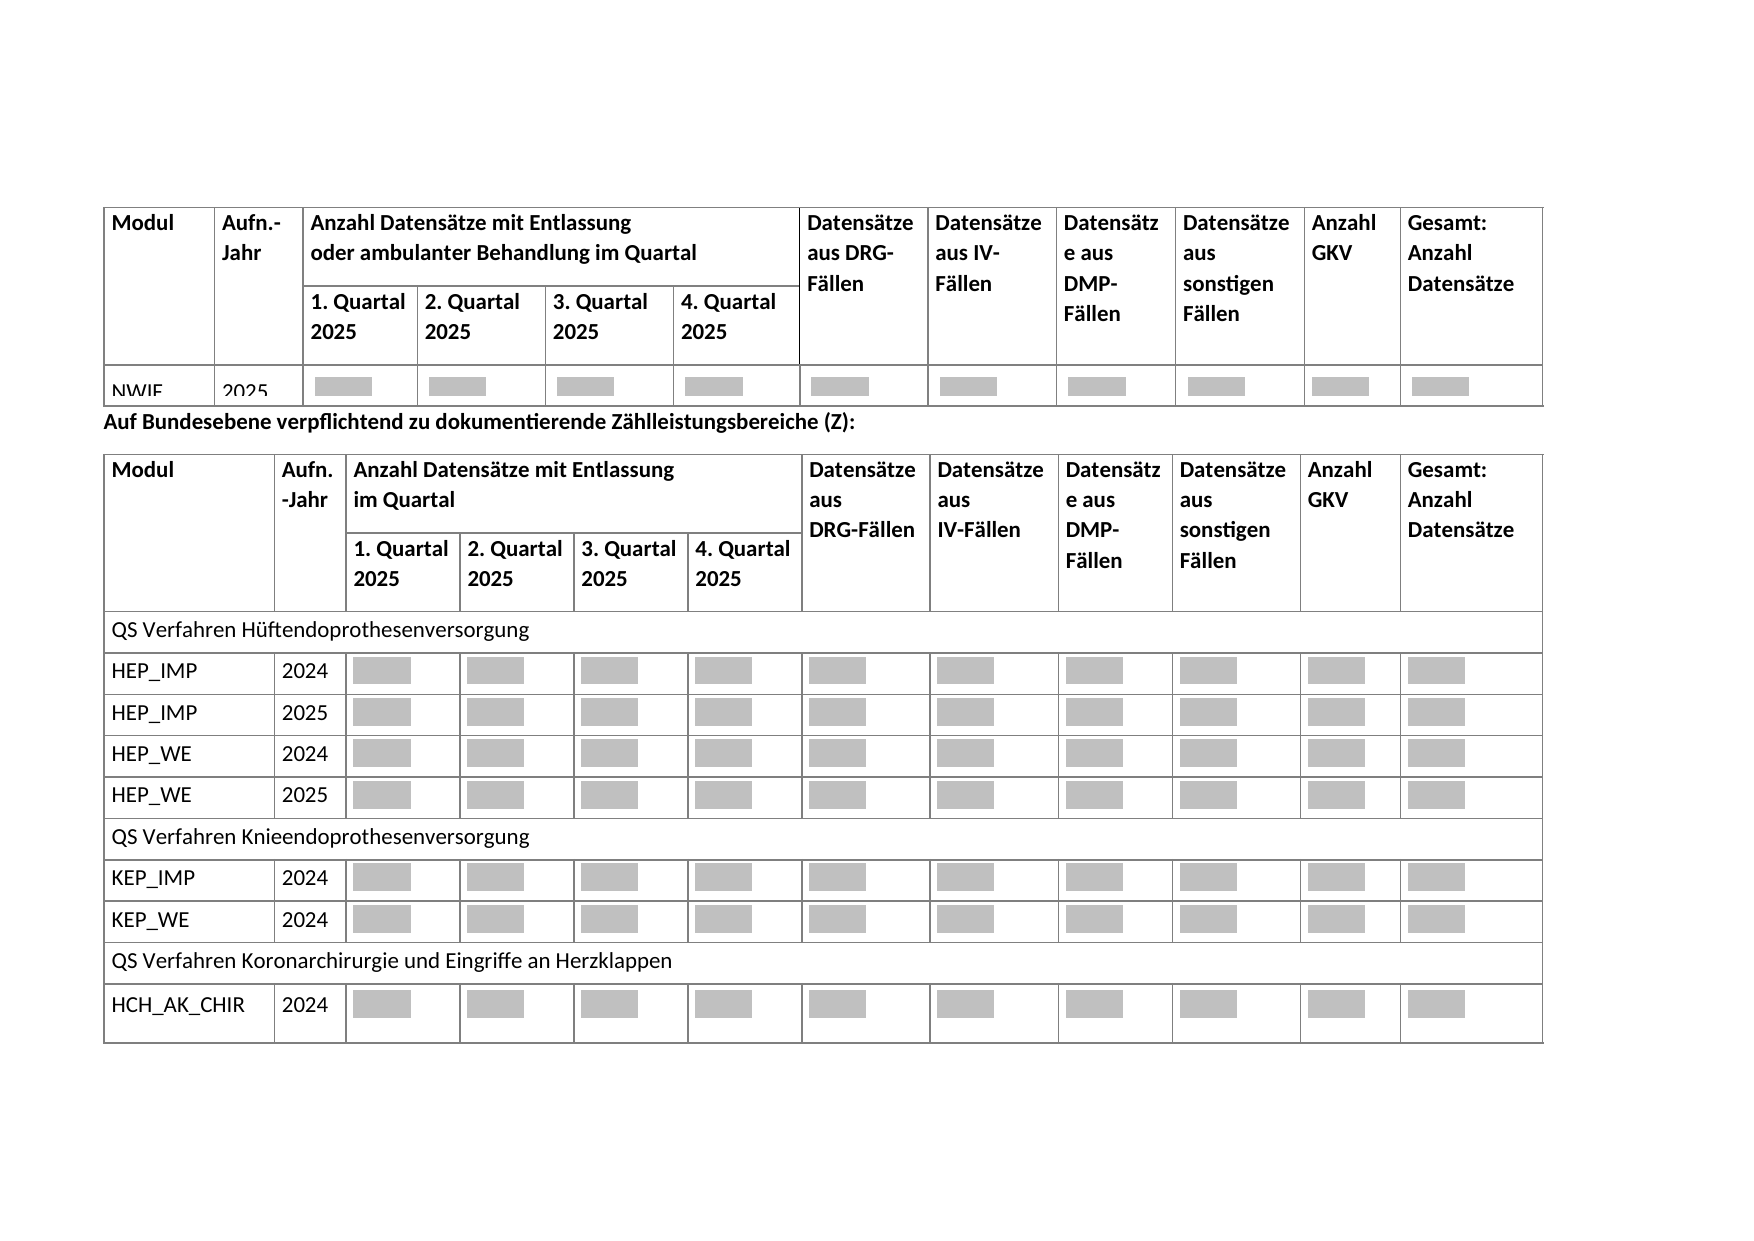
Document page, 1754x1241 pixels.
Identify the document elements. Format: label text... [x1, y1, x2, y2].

table_header Datensätze aus DRG-Fällen [800, 208, 927, 364]
table_cell [801, 366, 927, 405]
table_cell [1305, 366, 1400, 405]
table_cell [1401, 778, 1542, 817]
table_header Datensätze aus sonstigen Fällen [1173, 455, 1300, 611]
table_cell 1. Quartal 2025 [347, 534, 459, 611]
table_cell [347, 861, 459, 900]
table_cell KEP_IMP [105, 861, 274, 900]
table_cell [689, 861, 801, 900]
table_cell 2025 [275, 695, 345, 735]
table_cell [1401, 736, 1542, 776]
table_cell [347, 902, 459, 942]
table_cell [1401, 695, 1542, 735]
text Auf Bundesebene verpflichtend zu dokumentierende Zählleistungsbereiche (Z): [103, 407, 1542, 435]
table_cell [1301, 695, 1400, 735]
table_cell [1401, 366, 1542, 405]
table_cell HCH_AK_CHIR [105, 985, 274, 1042]
table_cell [1173, 985, 1300, 1042]
table_header Anzahl GKV [1301, 455, 1400, 611]
table_cell HEP_IMP [105, 654, 274, 693]
table_cell [461, 778, 573, 817]
table_cell [803, 654, 929, 693]
table_cell [546, 366, 673, 405]
table_cell [1173, 778, 1300, 817]
table_cell KEP_WE [105, 902, 274, 942]
table_cell [931, 695, 1058, 735]
table_cell [347, 695, 459, 735]
table_cell [575, 985, 687, 1042]
table_cell 3. Quartal 2025 [546, 287, 673, 364]
table_cell HEP_WE [105, 736, 274, 776]
table_cell [304, 366, 417, 405]
table_cell 2. Quartal 2025 [418, 287, 545, 364]
table_cell [347, 654, 459, 693]
table_cell [803, 861, 929, 900]
table_cell [1173, 654, 1300, 693]
table_cell [575, 778, 687, 817]
table_cell [347, 778, 459, 817]
table_cell [689, 985, 801, 1042]
table_header Gesamt: Anzahl Datensätze [1401, 455, 1542, 611]
table_cell [1301, 861, 1400, 900]
table_header Datensätze aus IV-Fällen [929, 208, 1056, 364]
table_cell [803, 902, 929, 942]
table_cell 4. Quartal 2025 [689, 534, 801, 611]
table_cell 1. Quartal 2025 [304, 287, 417, 364]
table_cell 2024 [275, 736, 345, 776]
table_cell [674, 366, 799, 405]
table_cell 3. Quartal 2025 [575, 534, 687, 611]
table_cell [931, 654, 1058, 693]
table_cell [1301, 736, 1400, 776]
table_cell [347, 985, 459, 1042]
table_cell HEP_WE [105, 778, 274, 817]
table_cell [689, 778, 801, 817]
table_cell HEP_IMP [105, 695, 274, 735]
table_cell [689, 695, 801, 735]
table_cell [1301, 654, 1400, 693]
table_cell 2024 [275, 902, 345, 942]
table_header Datensätze aus sonstigen Fällen [1176, 208, 1304, 364]
table_cell [1057, 366, 1175, 405]
table_cell [1173, 736, 1300, 776]
table_cell [931, 778, 1058, 817]
table_cell [1176, 366, 1304, 405]
table_header Datensätze aus IV-Fällen [931, 455, 1058, 611]
table_cell [1059, 902, 1172, 942]
table_cell [461, 654, 573, 693]
table_cell NWIF [105, 366, 214, 405]
table_cell [575, 695, 687, 735]
table_header Anzahl Datensätze mit Entlassung im Quartal [347, 455, 801, 532]
table_cell [1059, 861, 1172, 900]
table_cell 2024 [275, 654, 345, 693]
table_header Datensätze aus DRG-Fällen [803, 455, 929, 611]
table_header Aufn.-Jahr [275, 455, 345, 611]
table_cell [1401, 985, 1542, 1042]
table_cell [575, 861, 687, 900]
table_cell [931, 985, 1058, 1042]
table_cell [418, 366, 545, 405]
table_header Datensätze aus DMP-Fällen [1059, 455, 1172, 611]
table_cell [1301, 778, 1400, 817]
table_cell [929, 366, 1056, 405]
table_cell [1301, 902, 1400, 942]
table_cell [803, 736, 929, 776]
table_cell [575, 654, 687, 693]
table_cell [1401, 654, 1542, 693]
table_cell [803, 985, 929, 1042]
table_cell [1401, 861, 1542, 900]
table_header Aufn.-Jahr [215, 208, 302, 364]
table_cell 2024 [275, 861, 345, 900]
table_cell 2. Quartal 2025 [461, 534, 573, 611]
table_cell [461, 902, 573, 942]
table_cell [1059, 654, 1172, 693]
table_cell [1059, 778, 1172, 817]
table_cell [575, 902, 687, 942]
table_cell [1173, 902, 1300, 942]
table_cell QS Verfahren Koronarchirurgie und Eingriffe an Herzklappen [105, 943, 1542, 983]
table_header Anzahl Datensätze mit Entlassung oder ambulanter Behandlung im Quartal [304, 208, 799, 285]
table_cell [931, 861, 1058, 900]
table_cell [803, 778, 929, 817]
table_cell [803, 695, 929, 735]
table_cell [689, 654, 801, 693]
table_cell [461, 861, 573, 900]
table_header Anzahl GKV [1305, 208, 1400, 364]
table_cell [461, 736, 573, 776]
table_cell [931, 736, 1058, 776]
table_cell [1059, 695, 1172, 735]
table_cell 2025 [275, 778, 345, 817]
table_cell [461, 985, 573, 1042]
table_cell QS Verfahren Knieendoprothesenversorgung [105, 819, 1542, 859]
table_header Modul [105, 455, 274, 611]
table_header Gesamt: Anzahl Datensätze [1401, 208, 1542, 364]
table_cell 2024 [275, 985, 345, 1042]
table_cell QS Verfahren Hüftendoprothesenversorgung [105, 612, 1542, 652]
table_cell [931, 902, 1058, 942]
table_cell [461, 695, 573, 735]
table_cell [689, 736, 801, 776]
table_cell [689, 902, 801, 942]
table_cell [1173, 861, 1300, 900]
table_header Modul [105, 208, 214, 364]
table_cell [1059, 736, 1172, 776]
table_cell [347, 736, 459, 776]
table_cell 2025 [215, 366, 302, 405]
table_cell [575, 736, 687, 776]
table_cell [1301, 985, 1400, 1042]
table_cell [1173, 695, 1300, 735]
table_cell 4. Quartal 2025 [674, 287, 799, 364]
table_header Datensätze aus DMP-Fällen [1057, 208, 1175, 364]
table_cell [1059, 985, 1172, 1042]
table_cell [1401, 902, 1542, 942]
